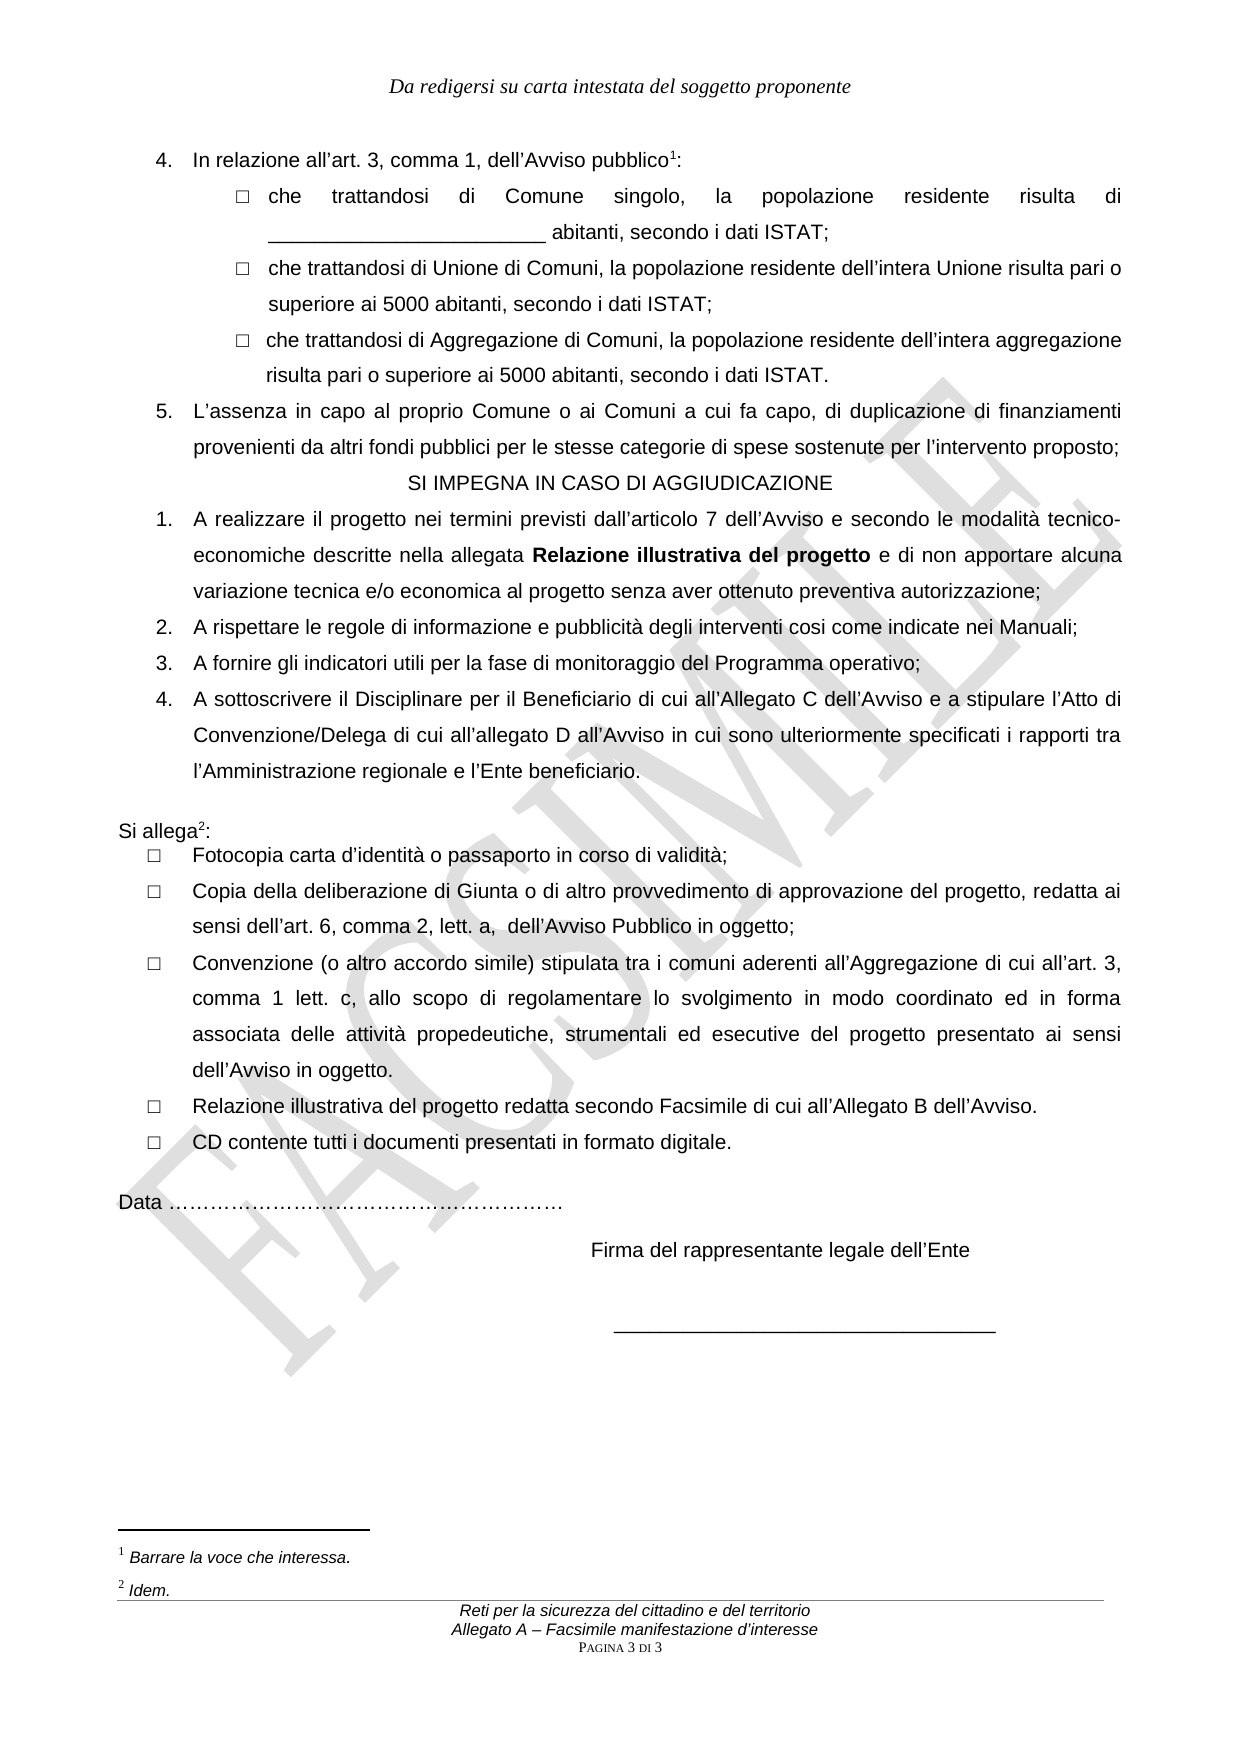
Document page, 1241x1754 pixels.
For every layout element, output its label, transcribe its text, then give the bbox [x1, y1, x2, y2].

text SI IMPEGNA IN CASO DI AGGIUDICAZIONE [118, 471, 1123, 495]
text □ CD contente tutti i documenti presentati in formato digitale. [148, 1130, 1123, 1154]
list A realizzare il progetto nei termini previsti dall’articolo 7 dell’Avviso e secondo le modalità tecnico-economiche descritte nella allegata Relazione illustrativa del progetto e di non apportare alcuna variazione tecnica e/o economica al progetto senza aver ottenuto preventiva autorizzazione; [156, 507, 1123, 603]
list L’assenza in capo al proprio Comune o ai Comuni a cui fa capo, di duplicazione di finanziamenti provenienti da altri fondi pubblici per le stesse categorie di spese sostenute per l’intervento proposto; [156, 399, 1123, 459]
text □ Relazione illustrativa del progetto redatta secondo Facsimile di cui all’Allegato B dell’Avviso. [148, 1094, 1123, 1118]
text _________________________________ [413, 1310, 1123, 1334]
text □ che trattandosi di Comune singolo, la popolazione residente risulta di ________________________ abitanti, secondo i dati ISTAT; [236, 184, 1123, 243]
list A sottoscrivere il Disciplinare per il Beneficiario di cui all’Allegato C dell’Avviso e a stipulare l’Atto di Convenzione/Delega di cui all’allegato D all’Avviso in cui sono ulteriormente specificati i rapporti tra l’Amministrazione regionale e l’Ente beneficiario. [156, 687, 1123, 783]
text □ che trattandosi di Aggregazione di Comuni, la popolazione residente dell’intera aggregazione risulta pari o superiore ai 5000 abitanti, secondo i dati ISTAT. [236, 327, 1123, 387]
text Firma del rappresentante legale dell’Ente [591, 1238, 1123, 1262]
text Data ………………………………………………… [118, 1190, 1123, 1214]
text □ Copia della deliberazione di Giunta o di altro provvedimento di approvazione del progetto, redatta ai sensi dell’art. 6, comma 2, lett. a, dell’Avviso Pubblico in oggetto; [148, 878, 1123, 938]
text □ Fotocopia carta d’identità o passaporto in corso di validità; [148, 842, 1123, 866]
text Si allega: [118, 818, 1123, 842]
list A fornire gli indicatori utili per la fase di monitoraggio del Programma operativo; [156, 651, 1123, 675]
list In relazione all’art. 3, comma 1, dell’Avviso pubblico: [155, 148, 1123, 172]
text □ Convenzione (o altro accordo simile) stipulata tra i comuni aderenti all’Aggregazione di cui all’art. 3, comma 1 lett. c, allo scopo di regolamentare lo svolgimento in modo coordinato ed in forma associata delle attività propedeutiche, strumentali ed esecutive del progetto presentato ai sensi dell’Avviso in oggetto. [148, 950, 1123, 1082]
text □ che trattandosi di Unione di Comuni, la popolazione residente dell’intera Unione risulta pari o superiore ai 5000 abitanti, secondo i dati ISTAT; [236, 256, 1123, 315]
list A rispettare le regole di informazione e pubblicità degli interventi cosi come indicate nei Manuali; [156, 615, 1123, 639]
